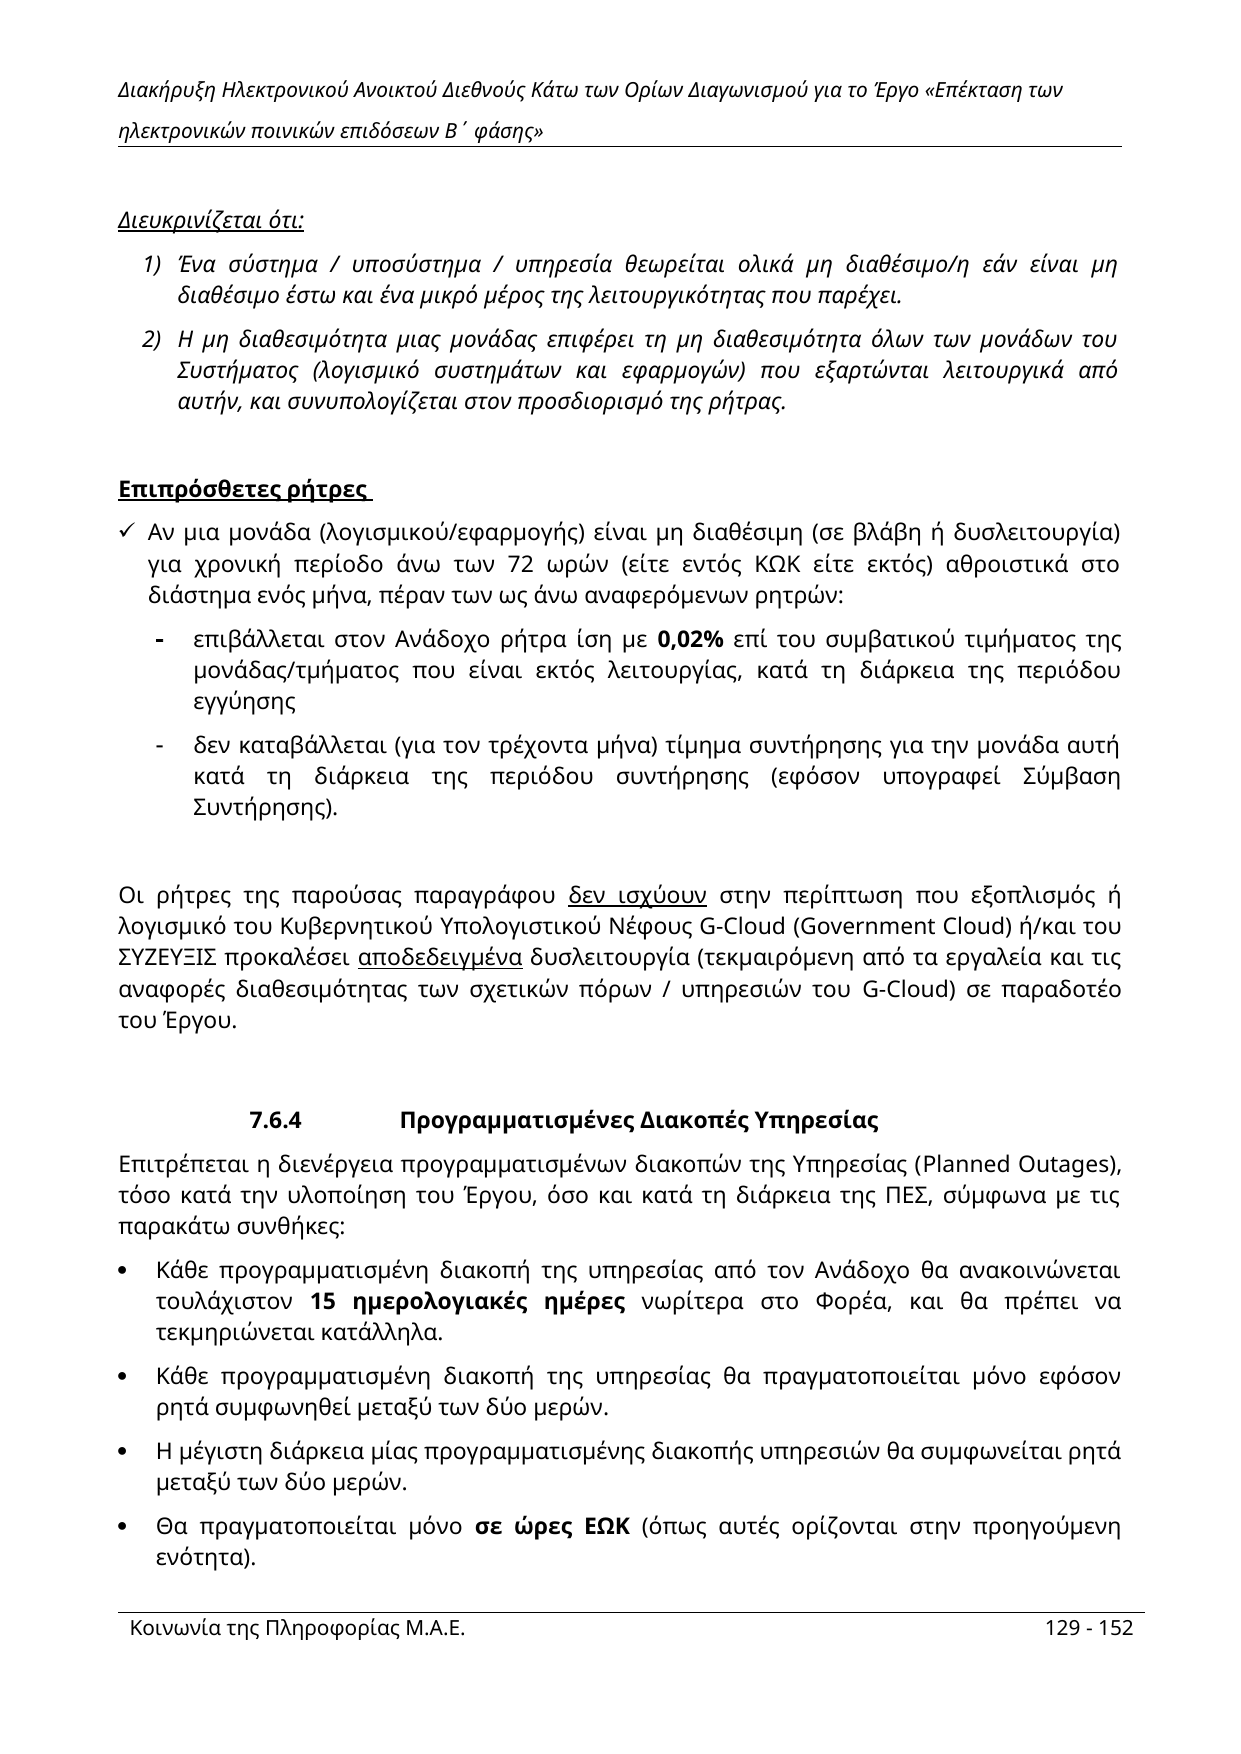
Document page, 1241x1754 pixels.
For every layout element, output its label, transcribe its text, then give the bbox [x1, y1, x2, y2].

list Ένα σύστημα / υποσύστημα / υπηρεσία θεωρείται ολικά μη διαθέσιμο/η εάν είναι μη διαθέσιμο έστω και ένα μικρό μέρος της λειτουργικότητας που παρέχει. [142, 247, 1122, 310]
list Η μη διαθεσιμότητα μιας μονάδας επιφέρει τη μη διαθεσιμότητα όλων των μονάδων του Συστήματος (λογισμικό συστημάτων και εφαρμογών) που εξαρτώνται λειτουργικά από αυτήν, και συνυπολογίζεται στον προσδιορισμό της ρήτρας. [142, 322, 1122, 416]
list δεν καταβάλλεται (για τον τρέχοντα μήνα) τίμημα συντήρησης για την μονάδα αυτή κατά τη διάρκεια της περιόδου συντήρησης (εφόσον υπογραφεί Σύμβαση Συντήρησης). [156, 729, 1122, 822]
text Επιπρόσθετες ρήτρες [118, 472, 1122, 504]
list Θα πραγματοποιείται μόνο σε ώρες ΕΩΚ (όπως αυτές ορίζονται στην προηγούμενη ενότητα). [118, 1510, 1122, 1572]
list επιβάλλεται στον Ανάδοχο ρήτρα ίση με 0,02% επί του συμβατικού τιμήματος της μονάδας/τμήματος που είναι εκτός λειτουργίας, κατά τη διάρκεια της περιόδου εγγύησης [156, 622, 1122, 716]
list Κάθε προγραμματισμένη διακοπή της υπηρεσίας θα πραγματοποιείται μόνο εφόσον ρητά συμφωνηθεί μεταξύ των δύο μερών. [118, 1360, 1122, 1422]
subtitle Προγραμματισμένες Διακοπές Υπηρεσίας [249, 1104, 1122, 1135]
text Επιτρέπεται η διενέργεια προγραμματισμένων διακοπών της Υπηρεσίας (Planned Outages), τόσο κατά την υλοποίηση του Έργου, όσο και κατά τη διάρκεια της ΠΕΣ, σύμφωνα με τις παρακάτω συνθήκες: [118, 1147, 1122, 1241]
list Αν μια μονάδα (λογισμικού/εφαρμογής) είναι μη διαθέσιμη (σε βλάβη ή δυσλειτουργία) για χρονική περίοδο άνω των 72 ωρών (είτε εντός ΚΩΚ είτε εκτός) αθροιστικά στο διάστημα ενός μήνα, πέραν των ως άνω αναφερόμενων ρητρών: [117, 516, 1122, 610]
list Η μέγιστη διάρκεια μίας προγραμματισμένης διακοπής υπηρεσιών θα συμφωνείται ρητά μεταξύ των δύο μερών. [118, 1435, 1122, 1497]
text Οι ρήτρες της παρούσας παραγράφου δεν ισχύουν στην περίπτωση που εξοπλισμός ή λογισμικό του Κυβερνητικού Υπολογιστικού Νέφους G-Cloud (Government Cloud) ή/και του ΣΥΖΕΥΞΙΣ προκαλέσει αποδεδειγμένα δυσλειτουργία (τεκμαιρόμενη από τα εργαλεία και τις αναφορές διαθεσιμότητας των σχετικών πόρων / υπηρεσιών του G-Cloud) σε παραδοτέο του Έργου. [118, 879, 1122, 1035]
text Διευκρινίζεται ότι: [118, 204, 1122, 235]
list Κάθε προγραμματισμένη διακοπή της υπηρεσίας από τον Ανάδοχο θα ανακοινώνεται τουλάχιστον 15 ημερολογιακές ημέρες νωρίτερα στο Φορέα, και θα πρέπει να τεκμηριώνεται κατάλληλα. [118, 1254, 1122, 1347]
